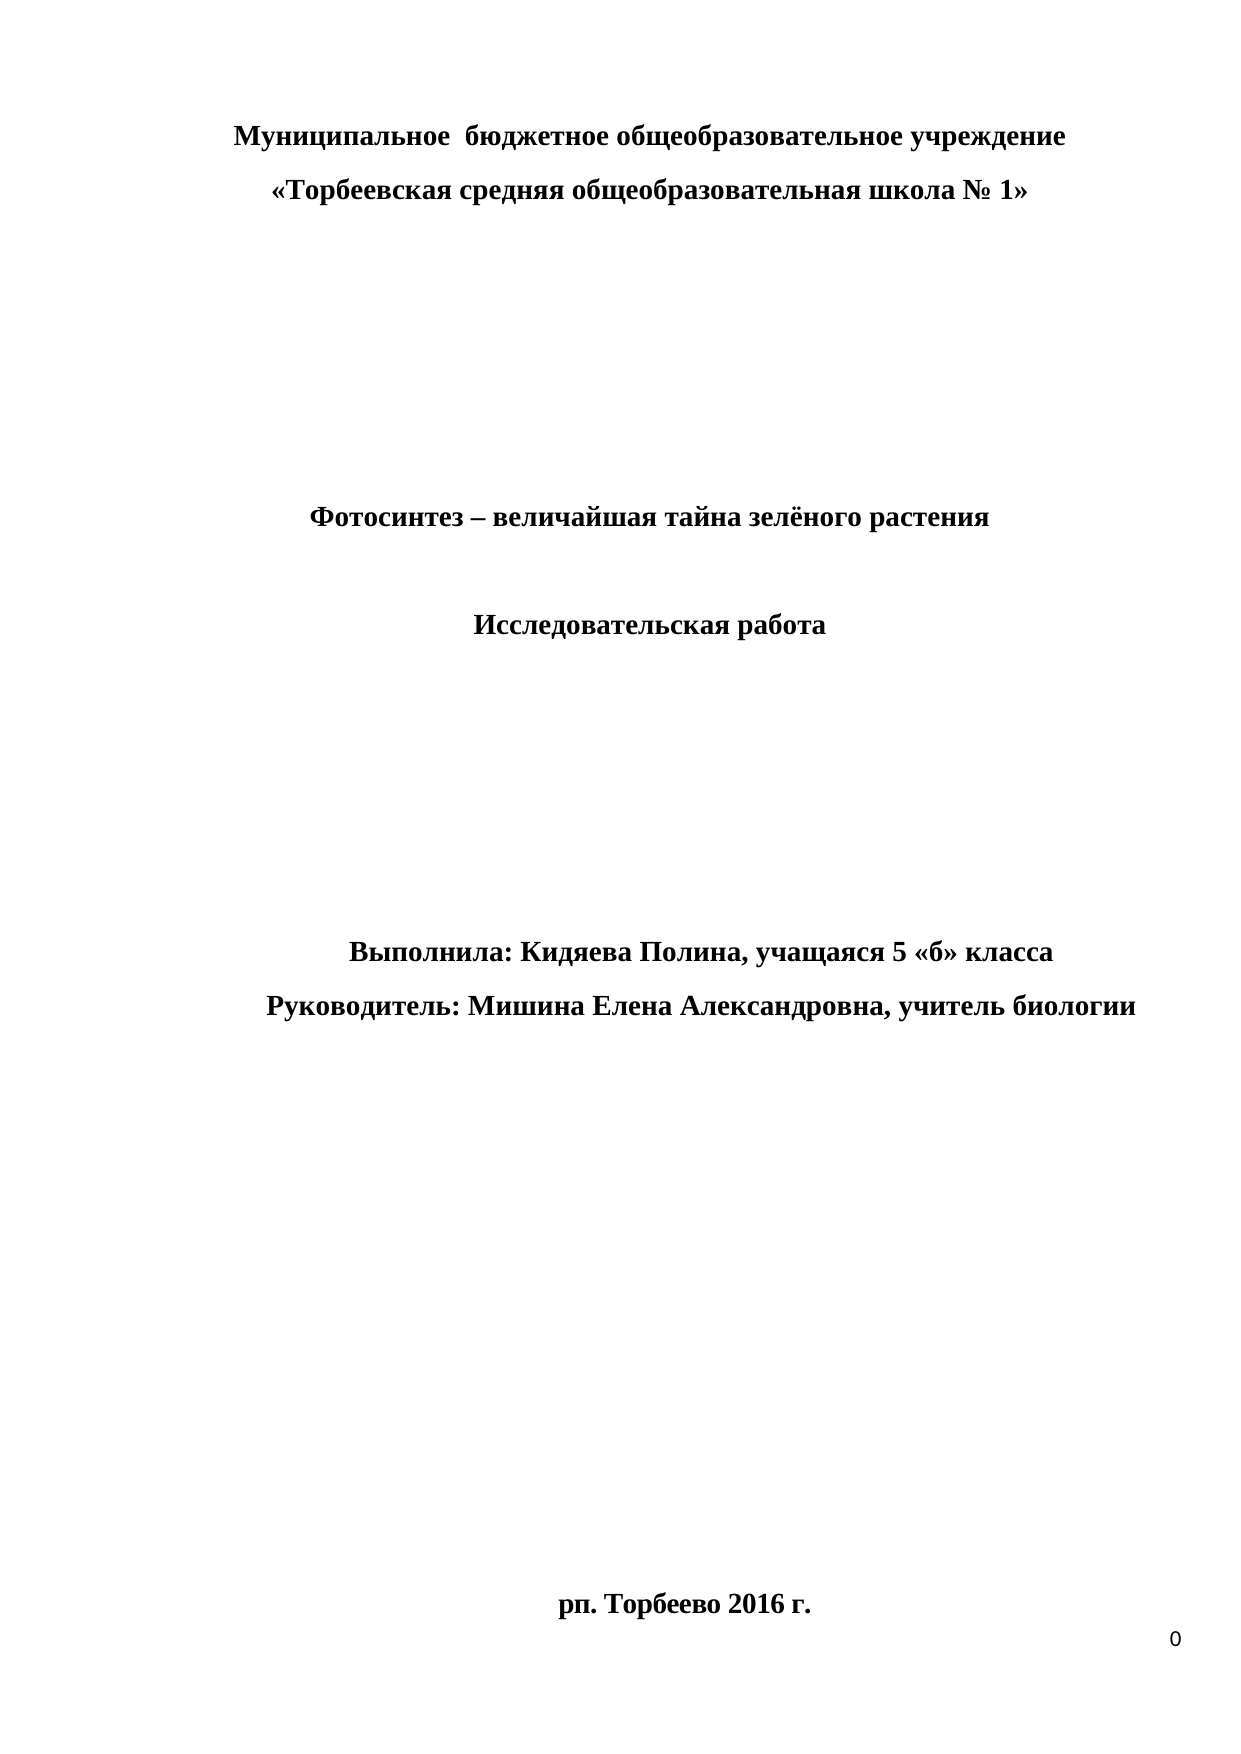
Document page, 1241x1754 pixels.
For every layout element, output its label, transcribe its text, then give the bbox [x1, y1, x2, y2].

text Фотосинтез – величайшая тайна зелёного растения [118, 499, 1181, 532]
text рп. Торбеево 2016 г. [214, 1586, 1085, 1620]
text Исследовательская работа [118, 607, 1181, 641]
text Руководитель: Мишина Елена Александровна, учитель биологии [118, 988, 1181, 1022]
text Выполнила: Кидяева Полина, учащаяся 5 «б» класса [118, 934, 1181, 967]
text Муниципальное бюджетное общеобразовательное учреждение [118, 118, 1181, 152]
text «Торбеевская средняя общеобразовательная школа № 1» [118, 172, 1181, 206]
